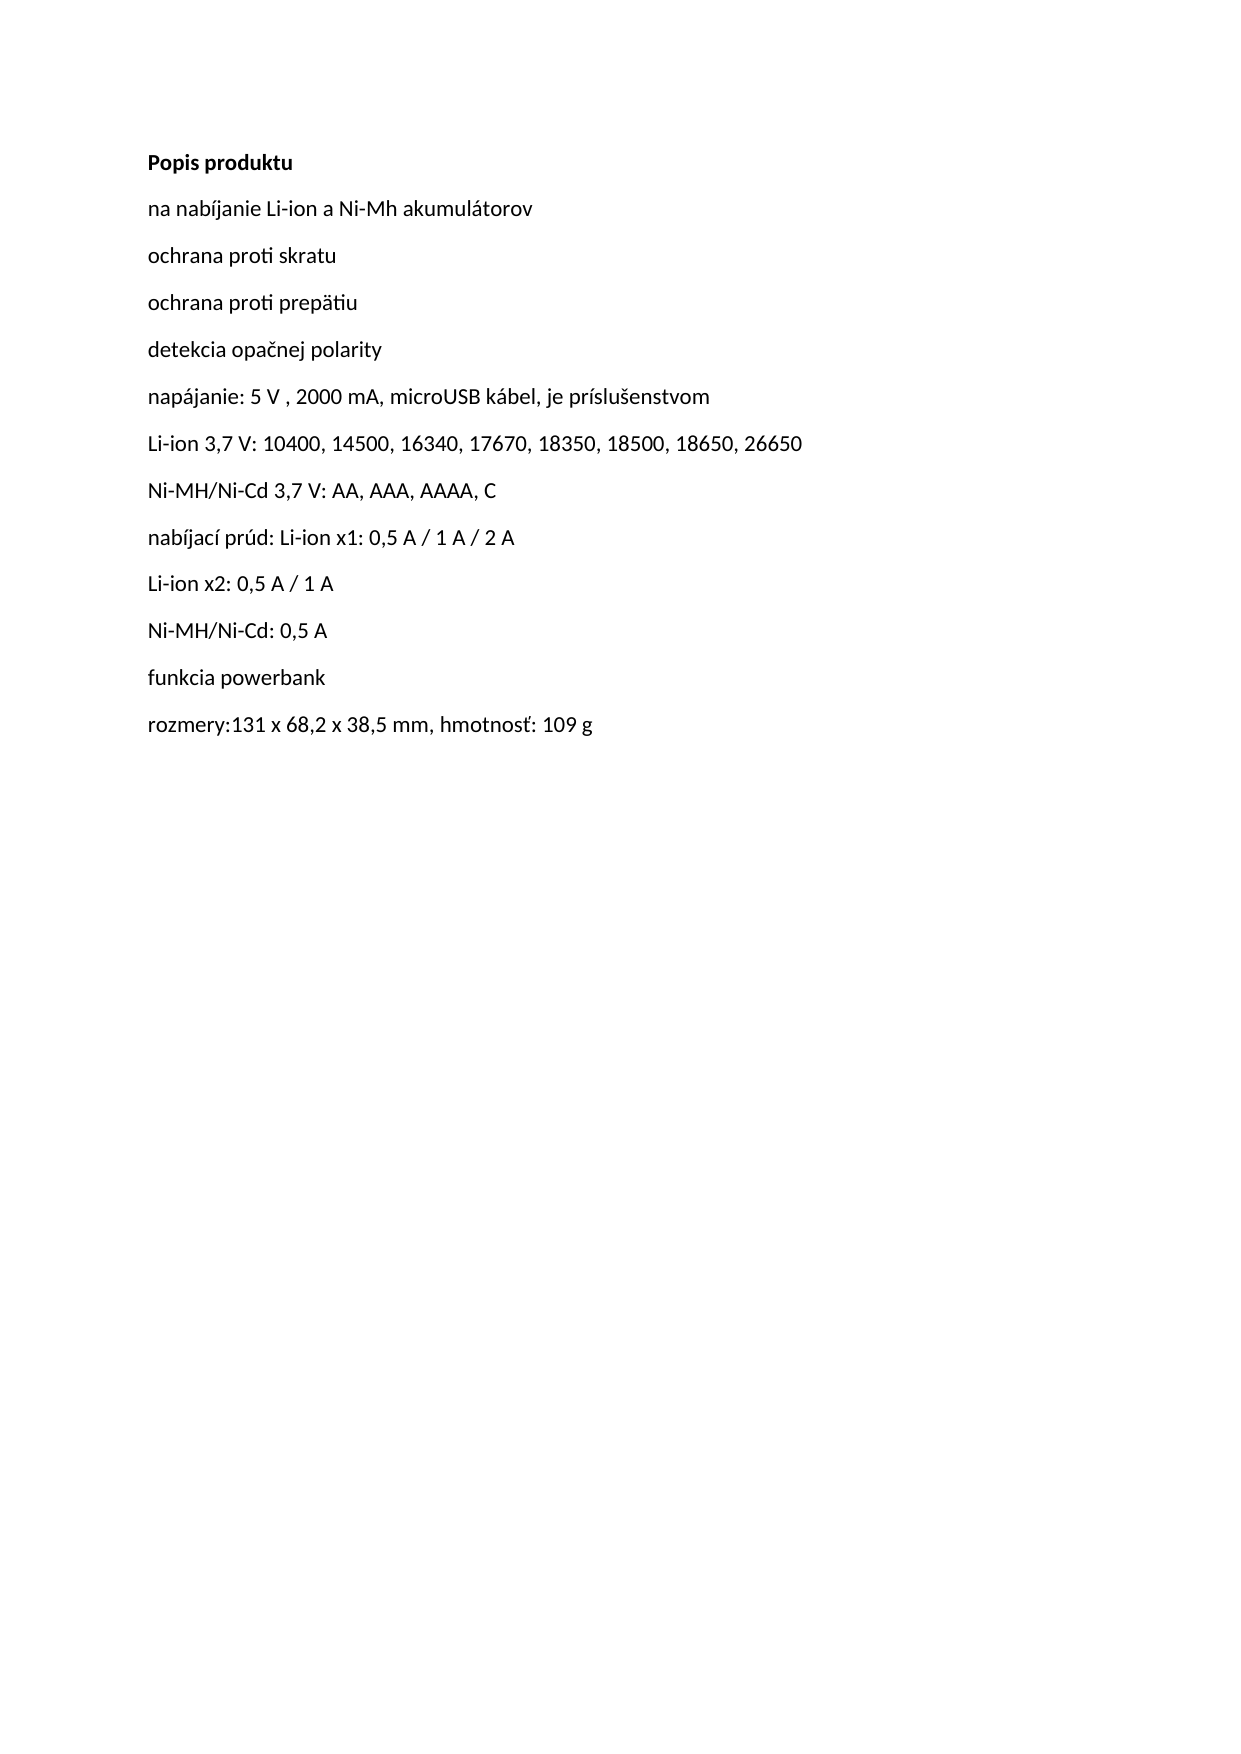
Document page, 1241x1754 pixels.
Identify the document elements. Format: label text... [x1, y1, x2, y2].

text Ni-MH/Ni-Cd: 0,5 A [148, 616, 1093, 644]
text nabíjací prúd: Li-ion x1: 0,5 A / 1 A / 2 A [148, 523, 1093, 551]
text rozmery:131 x 68,2 x 38,5 mm, hmotnosť: 109 g [148, 710, 1093, 738]
text detekcia opačnej polarity [148, 335, 1093, 363]
text ochrana proti skratu [148, 241, 1093, 269]
text napájanie: 5 V , 2000 mA, microUSB kábel, je príslušenstvom [148, 382, 1093, 410]
text na nabíjanie Li-ion a Ni-Mh akumulátorov [148, 194, 1093, 222]
text Popis produktu [148, 148, 1093, 176]
text Li-ion x2: 0,5 A / 1 A [148, 569, 1093, 597]
text Li-ion 3,7 V: 10400, 14500, 16340, 17670, 18350, 18500, 18650, 26650 [148, 429, 1093, 457]
text ochrana proti prepätiu [148, 288, 1093, 316]
text Ni-MH/Ni-Cd 3,7 V: AA, AAA, AAAA, C [148, 476, 1093, 504]
text funkcia powerbank [148, 663, 1093, 691]
